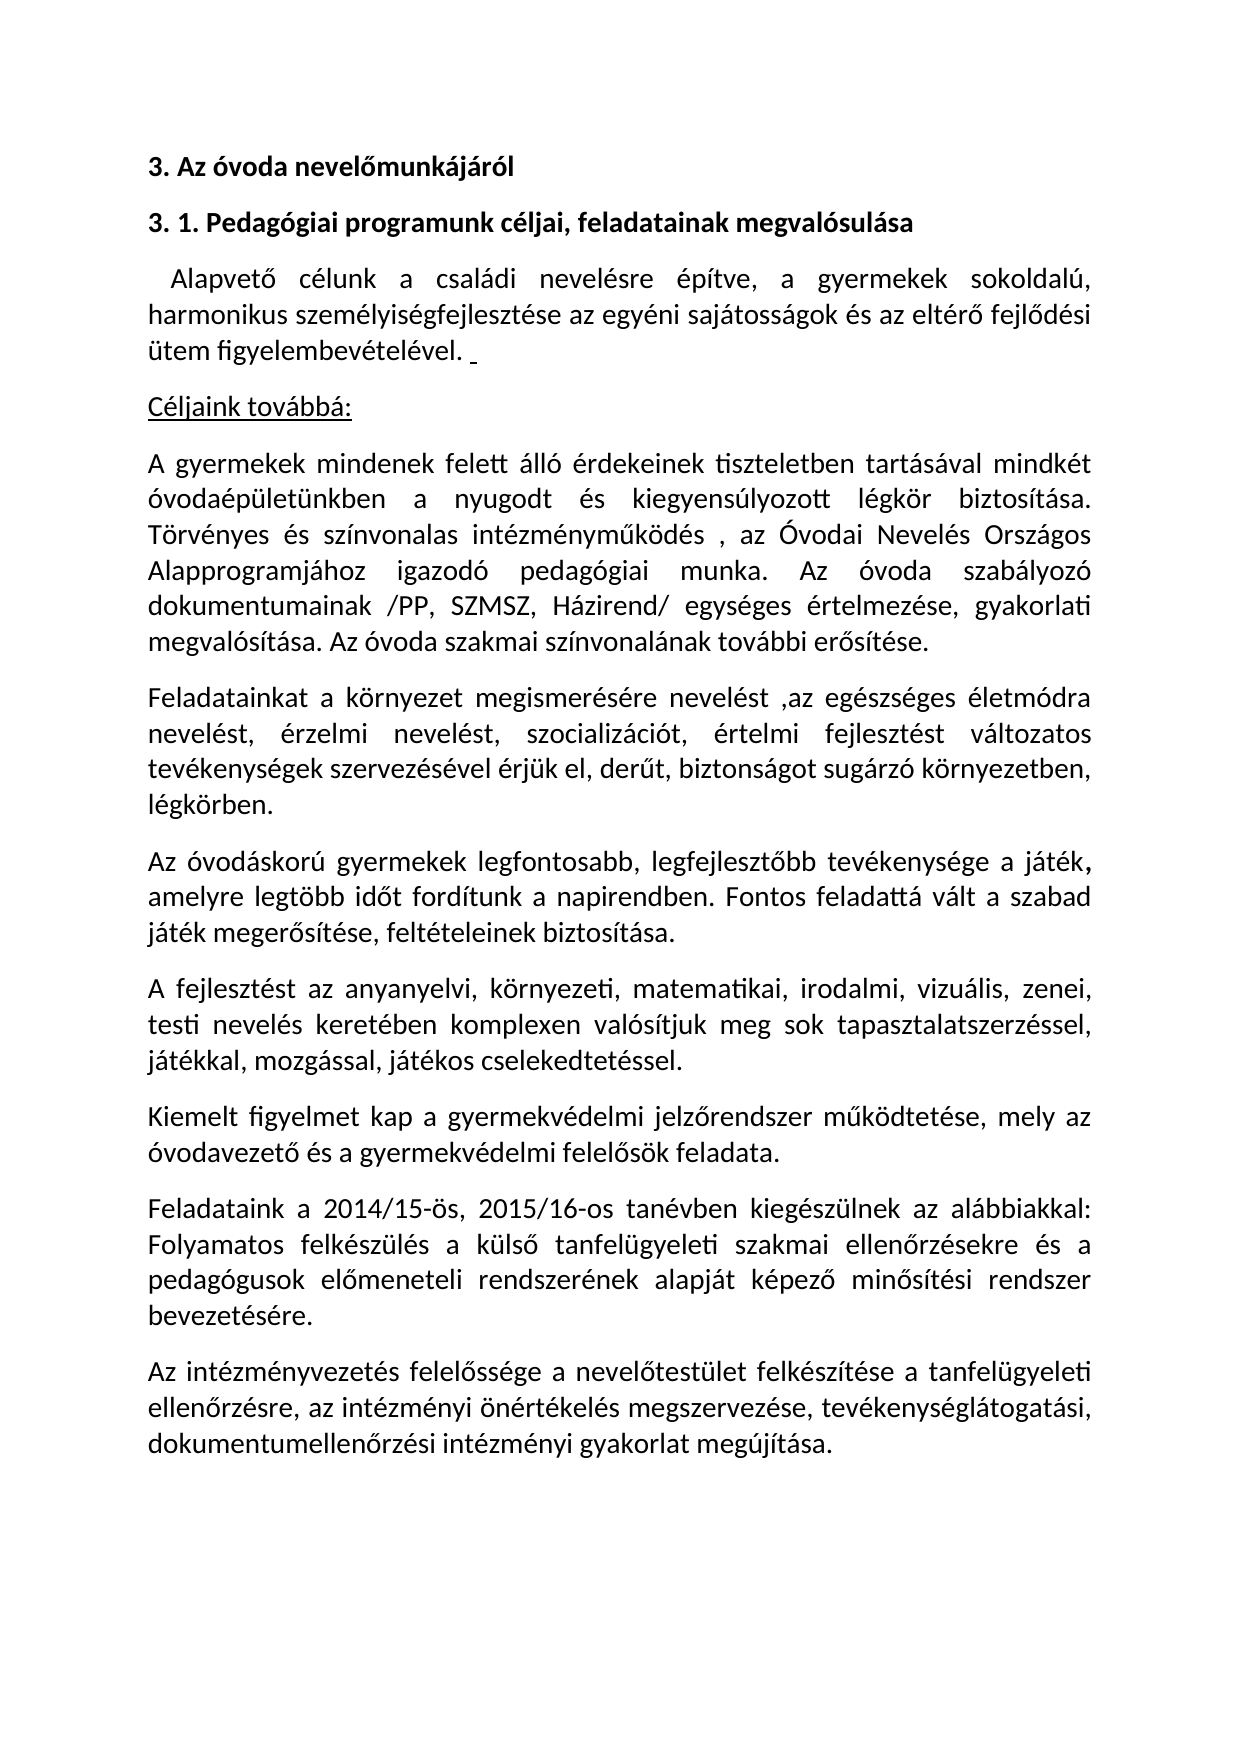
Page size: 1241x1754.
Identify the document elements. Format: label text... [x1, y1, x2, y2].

text Kiemelt figyelmet kap a gyermekvédelmi jelzőrendszer működtetése, mely az óvodavezető és a gyermekvédelmi felelősök feladata. [148, 1098, 1093, 1169]
text A gyermekek mindenek felett álló érdekeinek tiszteletben tartásával mindkét óvodaépületünkben a nyugodt és kiegyensúlyozott légkör biztosítása. Törvényes és színvonalas intézményműködés , az Óvodai Nevelés Országos Alapprogramjához igazodó pedagógiai munka. Az óvoda szabályozó dokumentumainak /PP, SZMSZ, Házirend/ egységes értelmezése, gyakorlati megvalósítása. Az óvoda szakmai színvonalának további erősítése. [148, 445, 1093, 658]
text Az óvodáskorú gyermekek legfontosabb, legfejlesztőbb tevékenysége a játék, amelyre legtöbb időt fordítunk a napirendben. Fontos feladattá vált a szabad játék megerősítése, feltételeinek biztosítása. [148, 843, 1093, 949]
text 3. Az óvoda nevelőmunkájáról [148, 148, 1093, 183]
text A fejlesztést az anyanyelvi, környezeti, matematikai, irodalmi, vizuális, zenei, testi nevelés keretében komplexen valósítjuk meg sok tapasztalatszerzéssel, játékkal, mozgással, játékos cselekedtetéssel. [148, 970, 1093, 1077]
text Céljaink továbbá: [148, 388, 1093, 424]
text Az intézményvezetés felelőssége a nevelőtestület felkészítése a tanfelügyeleti ellenőrzésre, az intézményi önértékelés megszervezése, tevékenységlátogatási, dokumentumellenőrzési intézményi gyakorlat megújítása. [148, 1353, 1093, 1460]
text Feladataink a 2014/15-ös, 2015/16-os tanévben kiegészülnek az alábbiakkal: Folyamatos felkészülés a külső tanfelügyeleti szakmai ellenőrzésekre és a pedagógusok előmeneteli rendszerének alapját képező minősítési rendszer bevezetésére. [148, 1190, 1093, 1333]
text 3. 1. Pedagógiai programunk céljai, feladatainak megvalósulása [148, 204, 1093, 240]
text Alapvető célunk a családi nevelésre építve, a gyermekek sokoldalú, harmonikus személyiségfejlesztése az egyéni sajátosságok és az eltérő fejlődési ütem figyelembevételével. [148, 261, 1093, 367]
text Feladatainkat a környezet megismerésére nevelést ,az egészséges életmódra nevelést, érzelmi nevelést, szocializációt, értelmi fejlesztést változatos tevékenységek szervezésével érjük el, derűt, biztonságot sugárzó környezetben, légkörben. [148, 679, 1093, 822]
